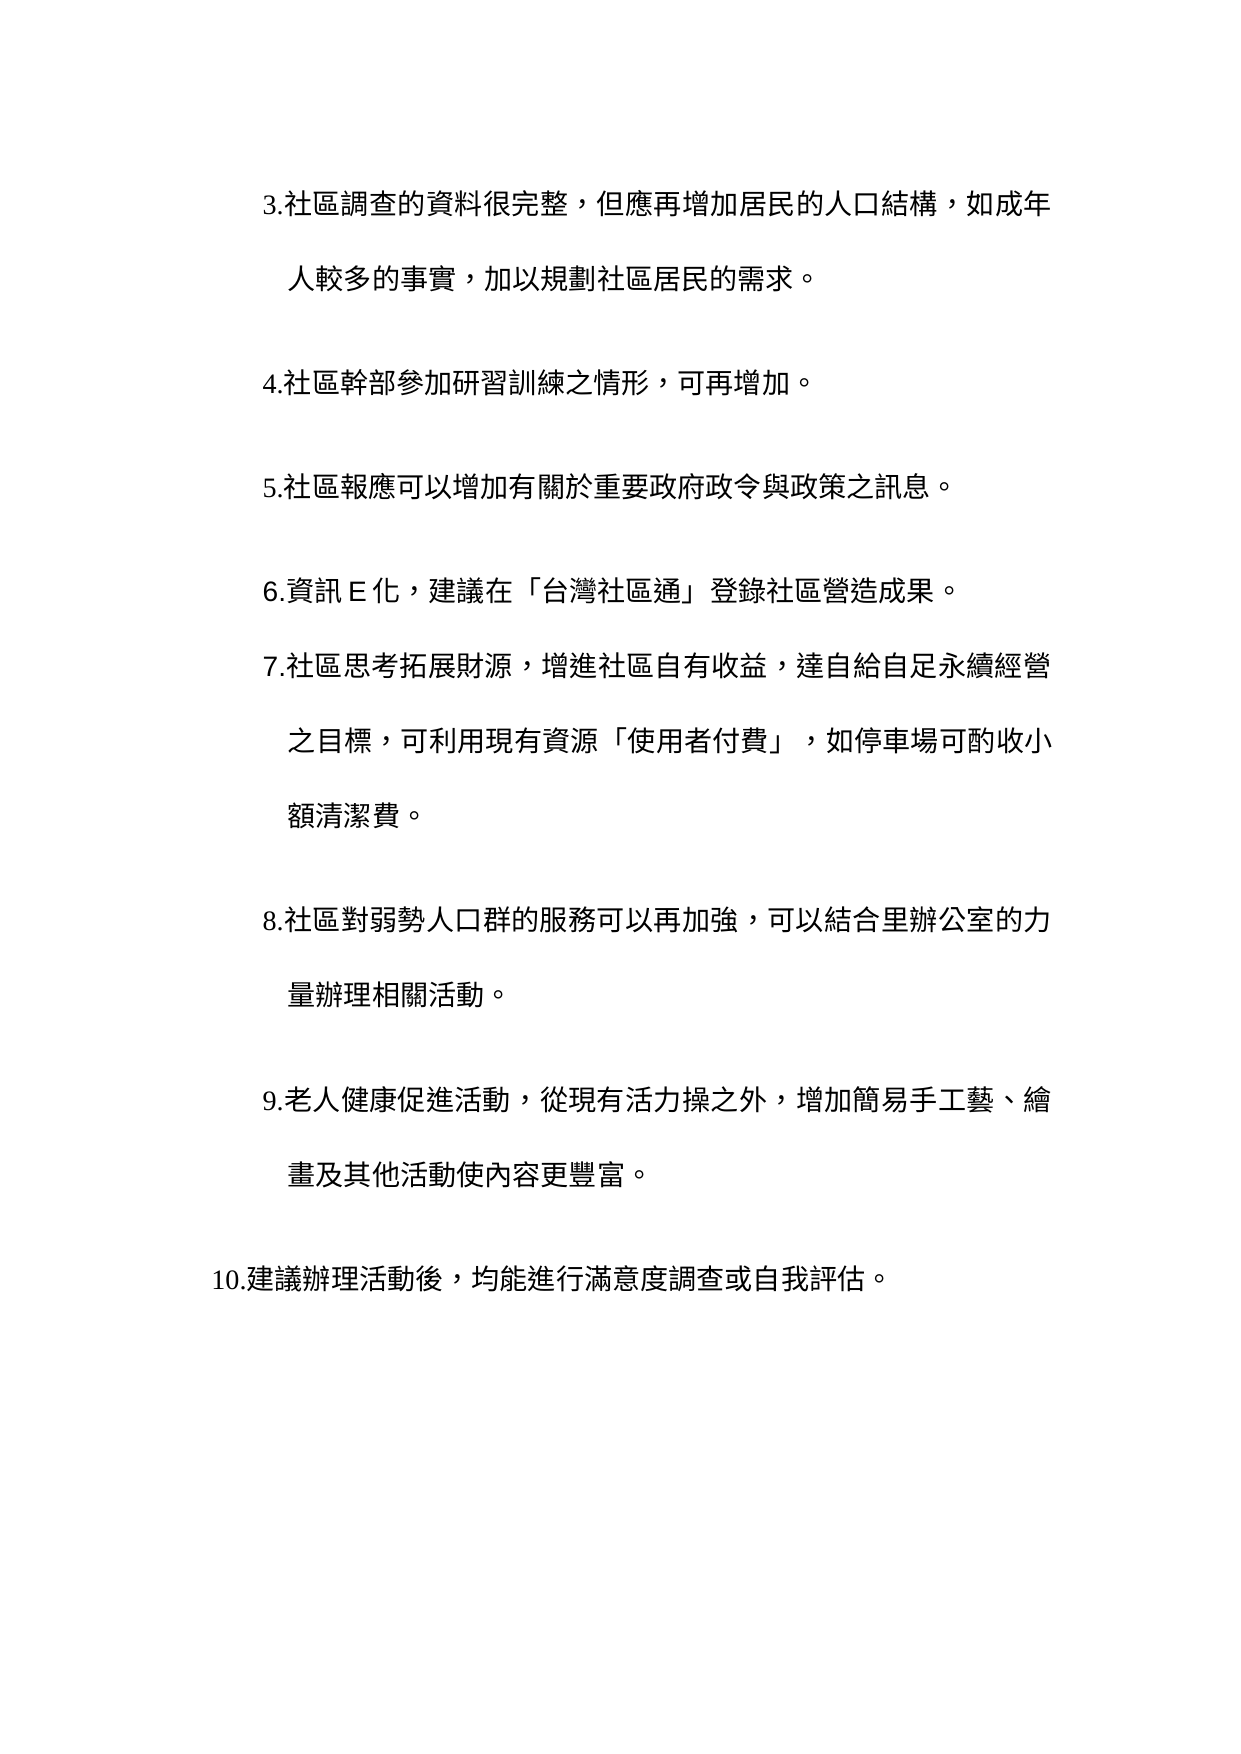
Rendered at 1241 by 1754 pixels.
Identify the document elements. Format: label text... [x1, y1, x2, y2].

text 4.社區幹部參加研習訓練之情形，可再增加。 [262, 344, 1053, 419]
text 9.老人健康促進活動，從現有活力操之外，增加簡易手工藝、繪畫及其他活動使內容更豐富。 [262, 1060, 1053, 1210]
text 5.社區報應可以增加有關於重要政府政令與政策之訊息。 [262, 448, 1053, 523]
text 7.社區思考拓展財源，增進社區自有收益，達自給自足永續經營之目標，可利用現有資源「使用者付費」，如停車場可酌收小額清潔費。 [262, 627, 1053, 852]
text 6.資訊E化，建議在「台灣社區通」登錄社區營造成果。 [262, 552, 1053, 627]
text 3.社區調查的資料很完整，但應再增加居民的人口結構，如成年人較多的事實，加以規劃社區居民的需求。 [262, 164, 1053, 314]
text 10.建議辦理活動後，均能進行滿意度調查或自我評估。 [169, 1239, 1053, 1314]
text 8.社區對弱勢人口群的服務可以再加強，可以結合里辦公室的力量辦理相關活動。 [262, 881, 1053, 1031]
